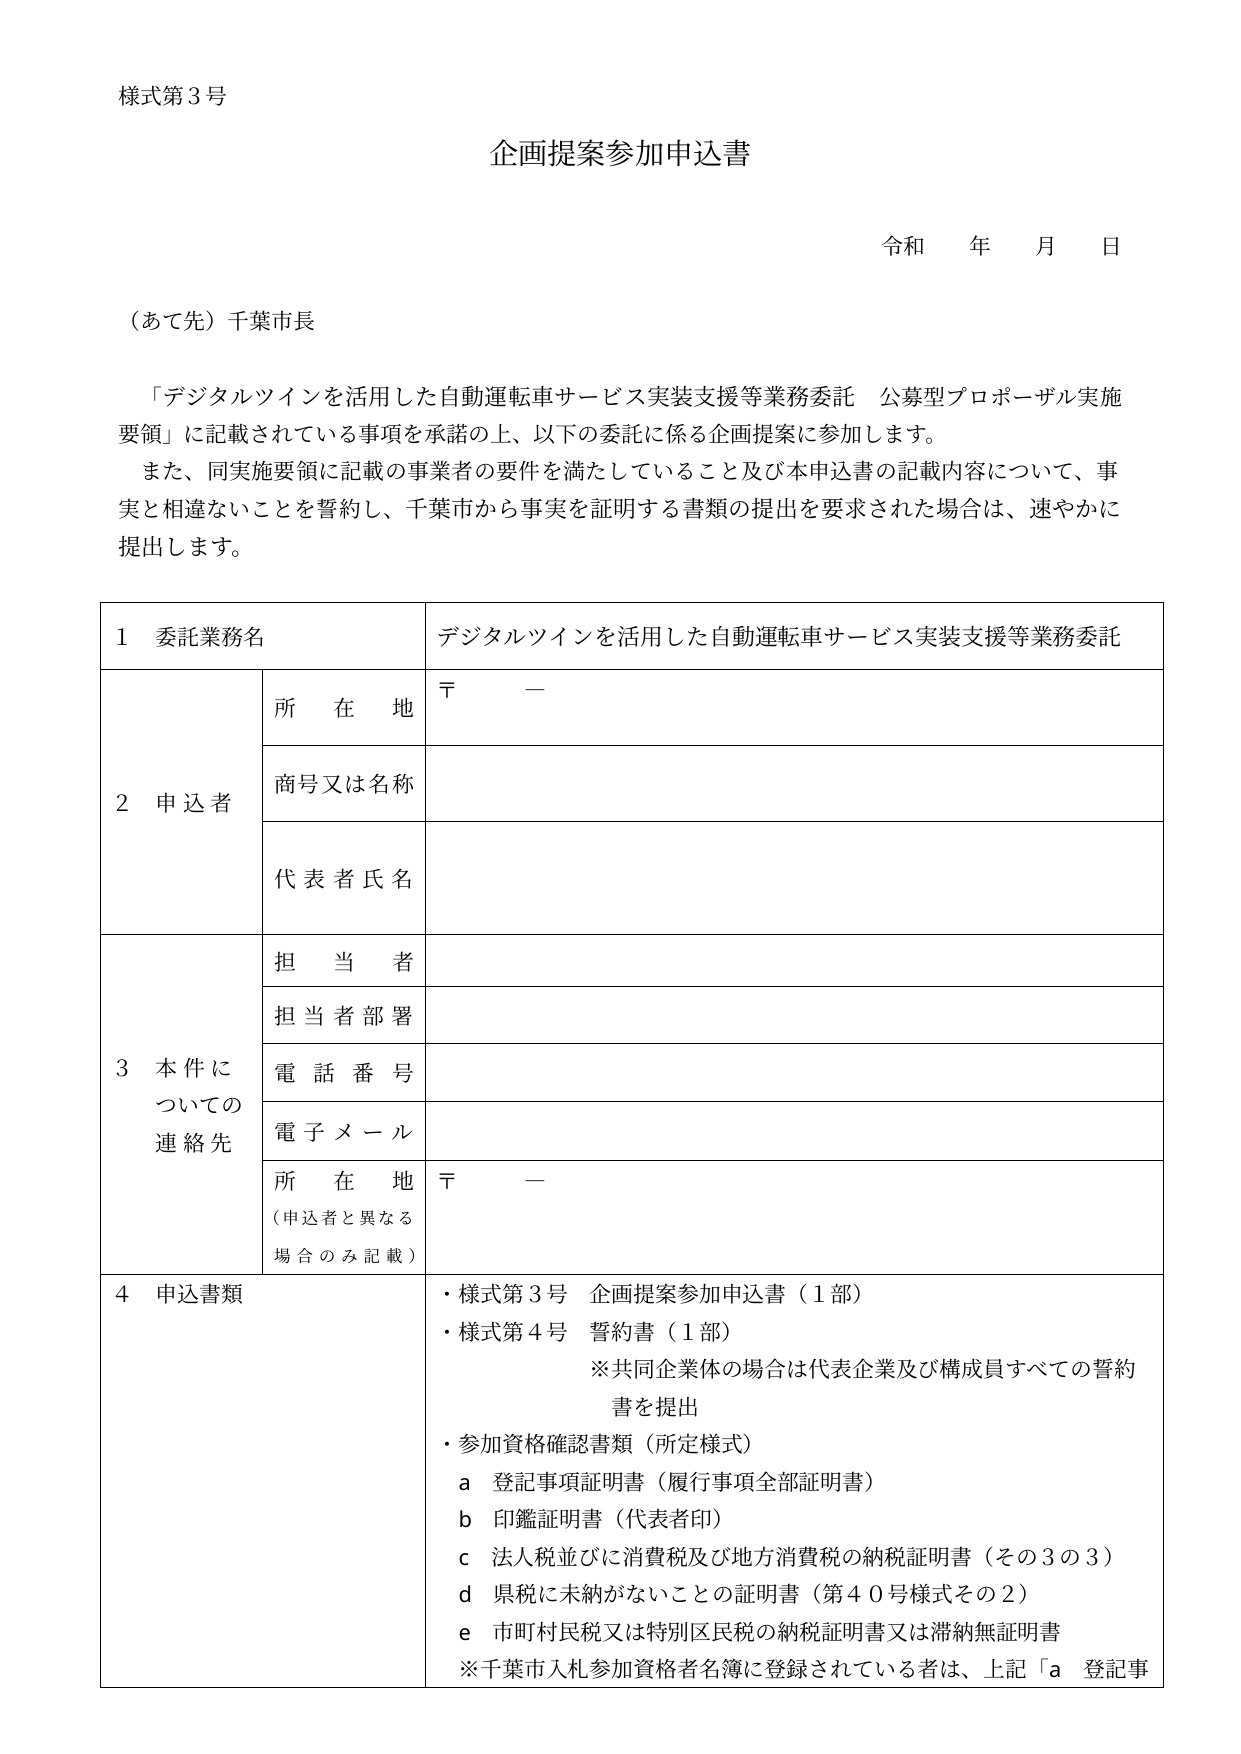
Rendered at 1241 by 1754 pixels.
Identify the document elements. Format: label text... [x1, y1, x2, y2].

text 様式第３号 [118, 77, 1122, 114]
text 令和 年 月 日 [118, 227, 1122, 264]
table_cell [426, 1275, 1163, 1687]
table_cell [426, 1102, 1163, 1160]
table_cell [426, 822, 1163, 934]
table_cell 所在地 [263, 670, 425, 745]
table_cell 代表者氏名 [263, 822, 425, 934]
table_cell 〒 ― [426, 670, 1163, 745]
table_cell 〒 ― [426, 1161, 1163, 1273]
table_header １ 委託業務名 [101, 603, 425, 669]
table_cell [426, 1044, 1163, 1101]
table_header デジタルツインを活用した自動運転車サービス実装支援等業務委託 [426, 603, 1163, 669]
table_cell 担当者 [263, 935, 425, 986]
table_cell ２ 申 込 者 [101, 670, 262, 934]
text また、同実施要領に記載の事業者の要件を満たしていること及び本申込書の記載内容について、事実と相違ないことを誓約し、千葉市から事実を証明する書類の提出を要求された場合は、速やかに提出します。 [118, 452, 1122, 564]
table_cell [426, 746, 1163, 821]
table_cell ３ 本 件 に ついての 連 絡 先 [101, 935, 262, 1273]
table_cell 商号又は名称 [263, 746, 425, 821]
table_cell 担当者部署 [263, 987, 425, 1043]
text 「デジタルツインを活用した自動運転車サービス実装支援等業務委託 公募型プロポーザル実施要領」に記載されている事項を承諾の上、以下の委託に係る企画提案に参加します。 [118, 377, 1122, 452]
text （あて先）千葉市長 [118, 302, 1122, 339]
table_cell 電話番号 [263, 1044, 425, 1101]
text 企画提案参加申込書 [118, 114, 1122, 189]
table_cell ４ 申込書類 [101, 1275, 425, 1687]
table_cell [426, 935, 1163, 986]
table_cell 所在地 （申込者と異なる 場合のみ記載） [263, 1161, 425, 1273]
table_cell 電子メール [263, 1102, 425, 1160]
table_cell [426, 987, 1163, 1043]
